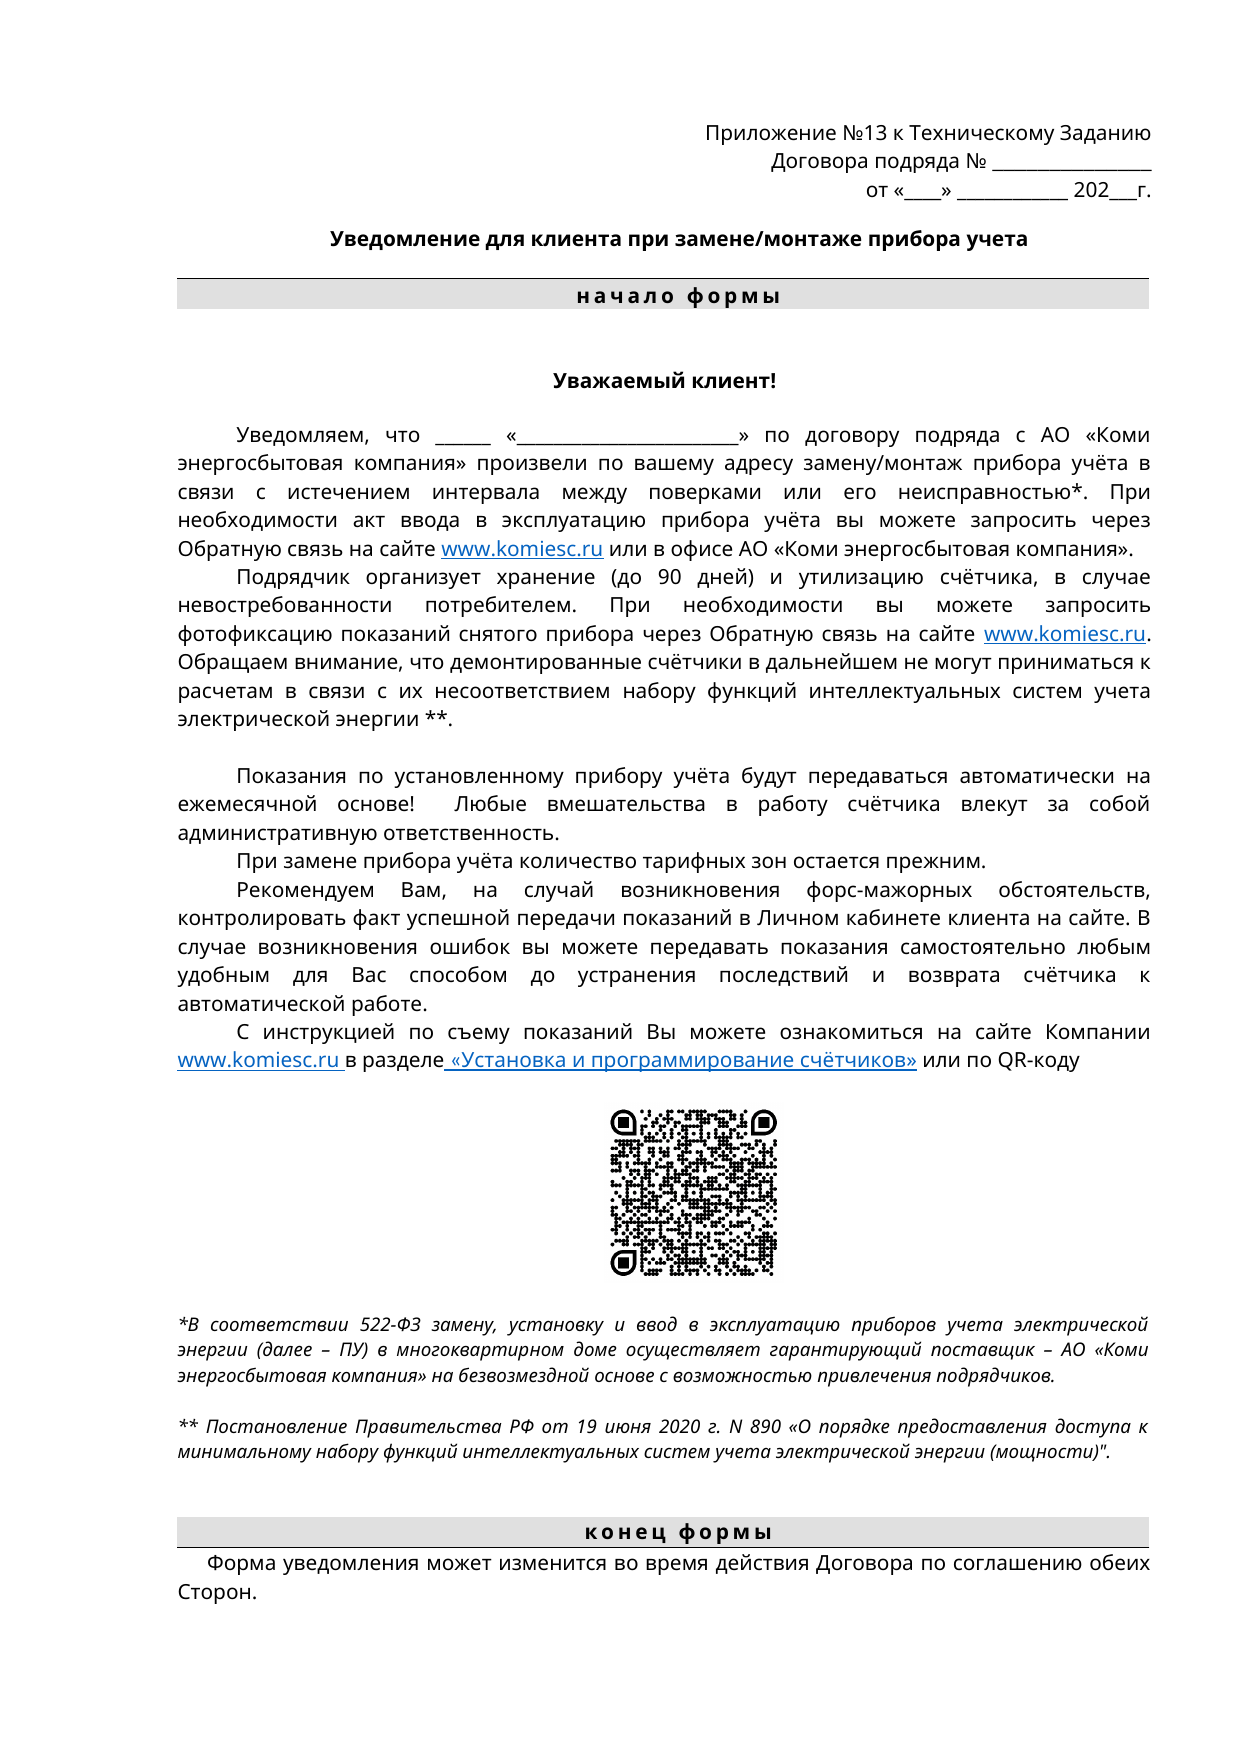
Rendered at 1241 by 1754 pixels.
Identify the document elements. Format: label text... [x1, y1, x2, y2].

picture [603, 1102, 784, 1283]
text При замене прибора учёта количество тарифных зон остается прежним. [177, 846, 1152, 875]
text Уважаемый клиент! [177, 366, 1152, 395]
text Подрядчик организует хранение (до 90 дней) и утилизацию счётчика, в случае невостребованности потребителем. При необходимости вы можете запросить фотофиксацию показаний снятого прибора через Обратную связь на сайте www.komiesc.ru. Обращаем внимание, что демонтированные счётчики в дальнейшем не могут приниматься к расчетам в связи с их несоответствием набору функций интеллектуальных систем учета электрической энергии **. [177, 562, 1152, 733]
text конец формы [177, 1517, 1149, 1547]
text Рекомендуем Вам, на случай возникновения форс-мажорных обстоятельств, контролировать факт успешной передачи показаний в Личном кабинете клиента на сайте. В случае возникновения ошибок вы можете передавать показания самостоятельно любым удобным для Вас способом до устранения последствий и возврата счётчика к автоматической работе. [177, 875, 1152, 1017]
text Форма уведомления может изменится во время действия Договора по соглашению обеих Сторон. [177, 1548, 1152, 1605]
text ** Постановление Правительства РФ от 19 июня 2020 г. N 890 «О порядке предоставления доступа к минимальному набору функций интеллектуальных систем учета электрической энергии (мощности)". [177, 1413, 1152, 1464]
text начало формы [177, 279, 1149, 309]
text С инструкцией по съему показаний Вы можете ознакомиться на сайте Компании www.komiesc.ru в разделе «Установка и программирование счётчиков» или по QR-коду [177, 1017, 1152, 1074]
text *В соответствии 522-ФЗ замену, установку и ввод в эксплуатацию приборов учета электрической энергии (далее – ПУ) в многоквартирном доме осуществляет гарантирующий поставщик – АО «Коми энергосбытовая компания» на безвозмездной основе с возможностью привлечения подрядчиков. [177, 1311, 1152, 1387]
text Уведомление для клиента при замене/монтаже прибора учета [177, 224, 1152, 253]
text от «____» ____________ 202___г. [768, 175, 1152, 203]
text Договора подряда № ______________ [709, 147, 1152, 175]
text Приложение №13 к Техническому Заданию [177, 118, 1152, 147]
text Показания по установленному прибору учёта будут передаваться автоматически на ежемесячной основе! Любые вмешательства в работу счётчика влекут за собой административную ответственность. [177, 761, 1152, 846]
text Уведомляем, что ______ «________________________» по договору подряда с АО «Коми энергосбытовая компания» произвели по вашему адресу замену/монтаж прибора учёта в связи с истечением интервала между поверками или его неисправностью*. При необходимости акт ввода в эксплуатацию прибора учёта вы можете запросить через Обратную связь на сайте www.komiesc.ru или в офисе АО «Коми энергосбытовая компания». [177, 420, 1152, 562]
